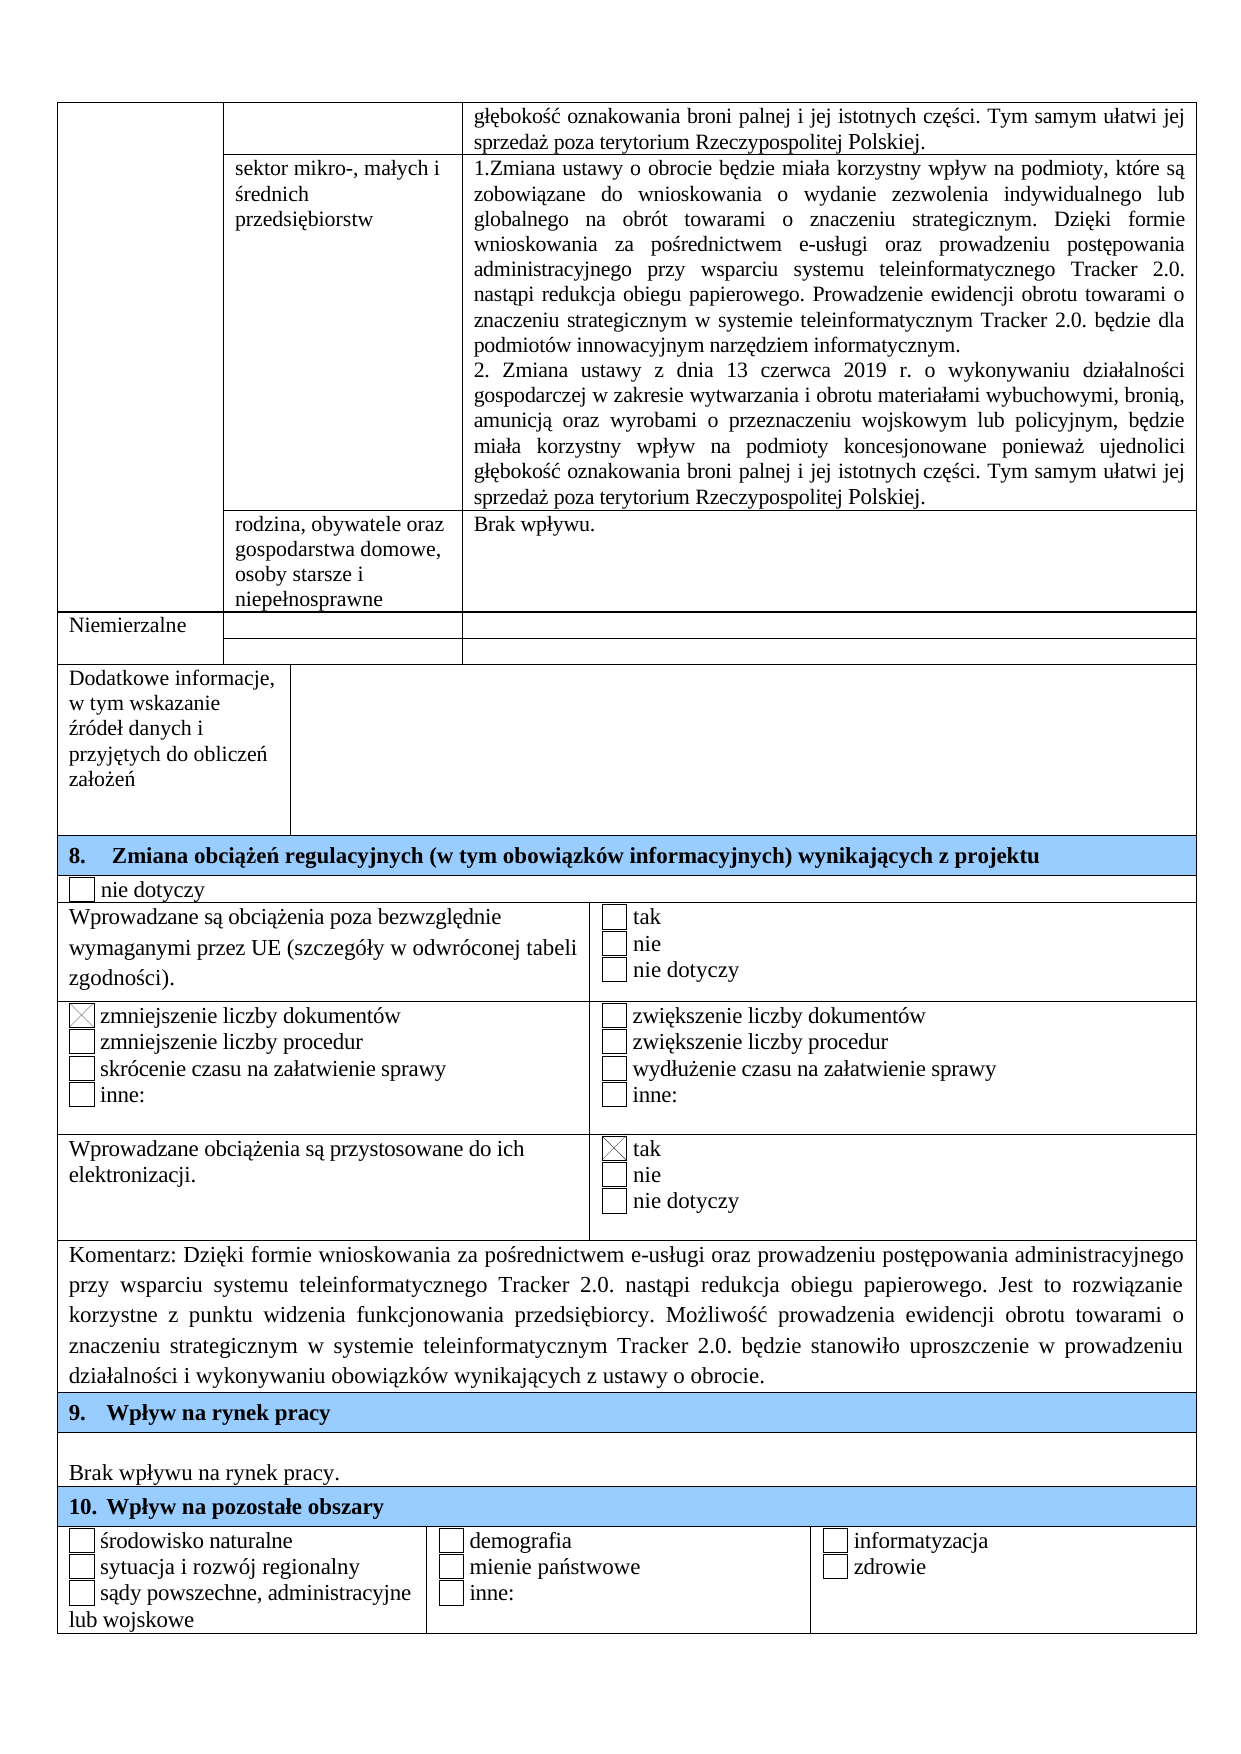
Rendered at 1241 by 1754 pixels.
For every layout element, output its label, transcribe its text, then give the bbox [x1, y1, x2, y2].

table_cell [463, 613, 1196, 638]
table_cell Wprowadzane obciążenia są przystosowane do ich elektronizacji. [58, 1135, 589, 1240]
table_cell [224, 103, 462, 154]
table_cell Wpływ na rynek pracy [58, 1393, 1196, 1432]
table_cell środowisko naturalne sytuacja i rozwój regionalny sądy powszechne, administracyjne lub wojskowe [58, 1527, 426, 1633]
table_cell [463, 639, 1196, 664]
table_cell Wprowadzane są obciążenia poza bezwzględnie wymaganymi przez UE (szczegóły w odwróconej tabeli zgodności). [58, 903, 589, 1001]
table_cell sektor mikro-, małych i średnich przedsiębiorstw [224, 155, 462, 509]
table_cell Dodatkowe informacje, w tym wskazanie źródeł danych i przyjętych do obliczeń założeń [58, 665, 290, 835]
table_cell Brak wpływu. [463, 511, 1196, 611]
table_cell tak nie nie dotyczy [590, 1135, 1196, 1240]
table_cell nie dotyczy [58, 876, 1196, 902]
table_cell Komentarz: Dzięki formie wnioskowania za pośrednictwem e-usługi oraz prowadzeniu postępowania administracyjnego przy wsparciu systemu teleinformatycznego Tracker 2.0. nastąpi redukcja obiegu papierowego. Jest to rozwiązanie korzystne z punktu widzenia funkcjonowania przedsiębiorcy. Możliwość prowadzenia ewidencji obrotu towarami o znaczeniu strategicznym w systemie teleinformatycznym Tracker 2.0. będzie stanowiło uproszczenie w prowadzeniu działalności i wykonywaniu obowiązków wynikających z ustawy o obrocie. [58, 1241, 1196, 1392]
table_cell tak nie nie dotyczy [590, 903, 1196, 1001]
table_cell informatyzacja zdrowie [811, 1527, 1196, 1633]
table_cell Brak wpływu na rynek pracy. [58, 1433, 1196, 1486]
table_cell [224, 639, 462, 664]
table_cell rodzina, obywatele oraz gospodarstwa domowe, osoby starsze i niepełnosprawne [224, 511, 462, 611]
table_cell Zmiana obciążeń regulacyjnych (w tym obowiązków informacyjnych) wynikających z projektu [58, 836, 1196, 875]
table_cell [58, 103, 223, 611]
table_cell demografia mienie państwowe inne: [427, 1527, 810, 1633]
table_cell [463, 103, 1196, 154]
table_cell [291, 665, 1196, 835]
table_cell Wpływ na pozostałe obszary [58, 1487, 1196, 1526]
table_cell Niemierzalne [58, 613, 223, 664]
table_cell [224, 613, 462, 638]
table_cell 1.Zmiana ustawy o obrocie będzie miała korzystny wpływ na podmioty, które są zobowiązane do wnioskowania o wydanie zezwolenia indywidualnego lub globalnego na obrót towarami o znaczeniu strategicznym. Dzięki formie wnioskowania za pośrednictwem e-usługi oraz prowadzeniu postępowania administracyjnego przy wsparciu systemu teleinformatycznego Tracker 2.0. nastąpi redukcja obiegu papierowego. Prowadzenie ewidencji obrotu towarami o znaczeniu strategicznym w systemie teleinformatycznym Tracker 2.0. będzie dla podmiotów innowacyjnym narzędziem informatycznym. 2. Zmiana ustawy z dnia 13 czerwca 2019 r. o wykonywaniu działalności gospodarczej w zakresie wytwarzania i obrotu materiałami wybuchowymi, bronią, amunicją oraz wyrobami o przeznaczeniu wojskowym lub policyjnym, będzie miała korzystny wpływ na podmioty koncesjonowane ponieważ ujednolici głębokość oznakowania broni palnej i jej istotnych części. Tym samym ułatwi jej sprzedaż poza terytorium Rzeczypospolitej Polskiej. [463, 155, 1196, 509]
table_cell zwiększenie liczby dokumentów zwiększenie liczby procedur wydłużenie czasu na załatwienie sprawy inne: [590, 1002, 1196, 1134]
table_cell zmniejszenie liczby dokumentów zmniejszenie liczby procedur skrócenie czasu na załatwienie sprawy inne: [58, 1002, 589, 1134]
